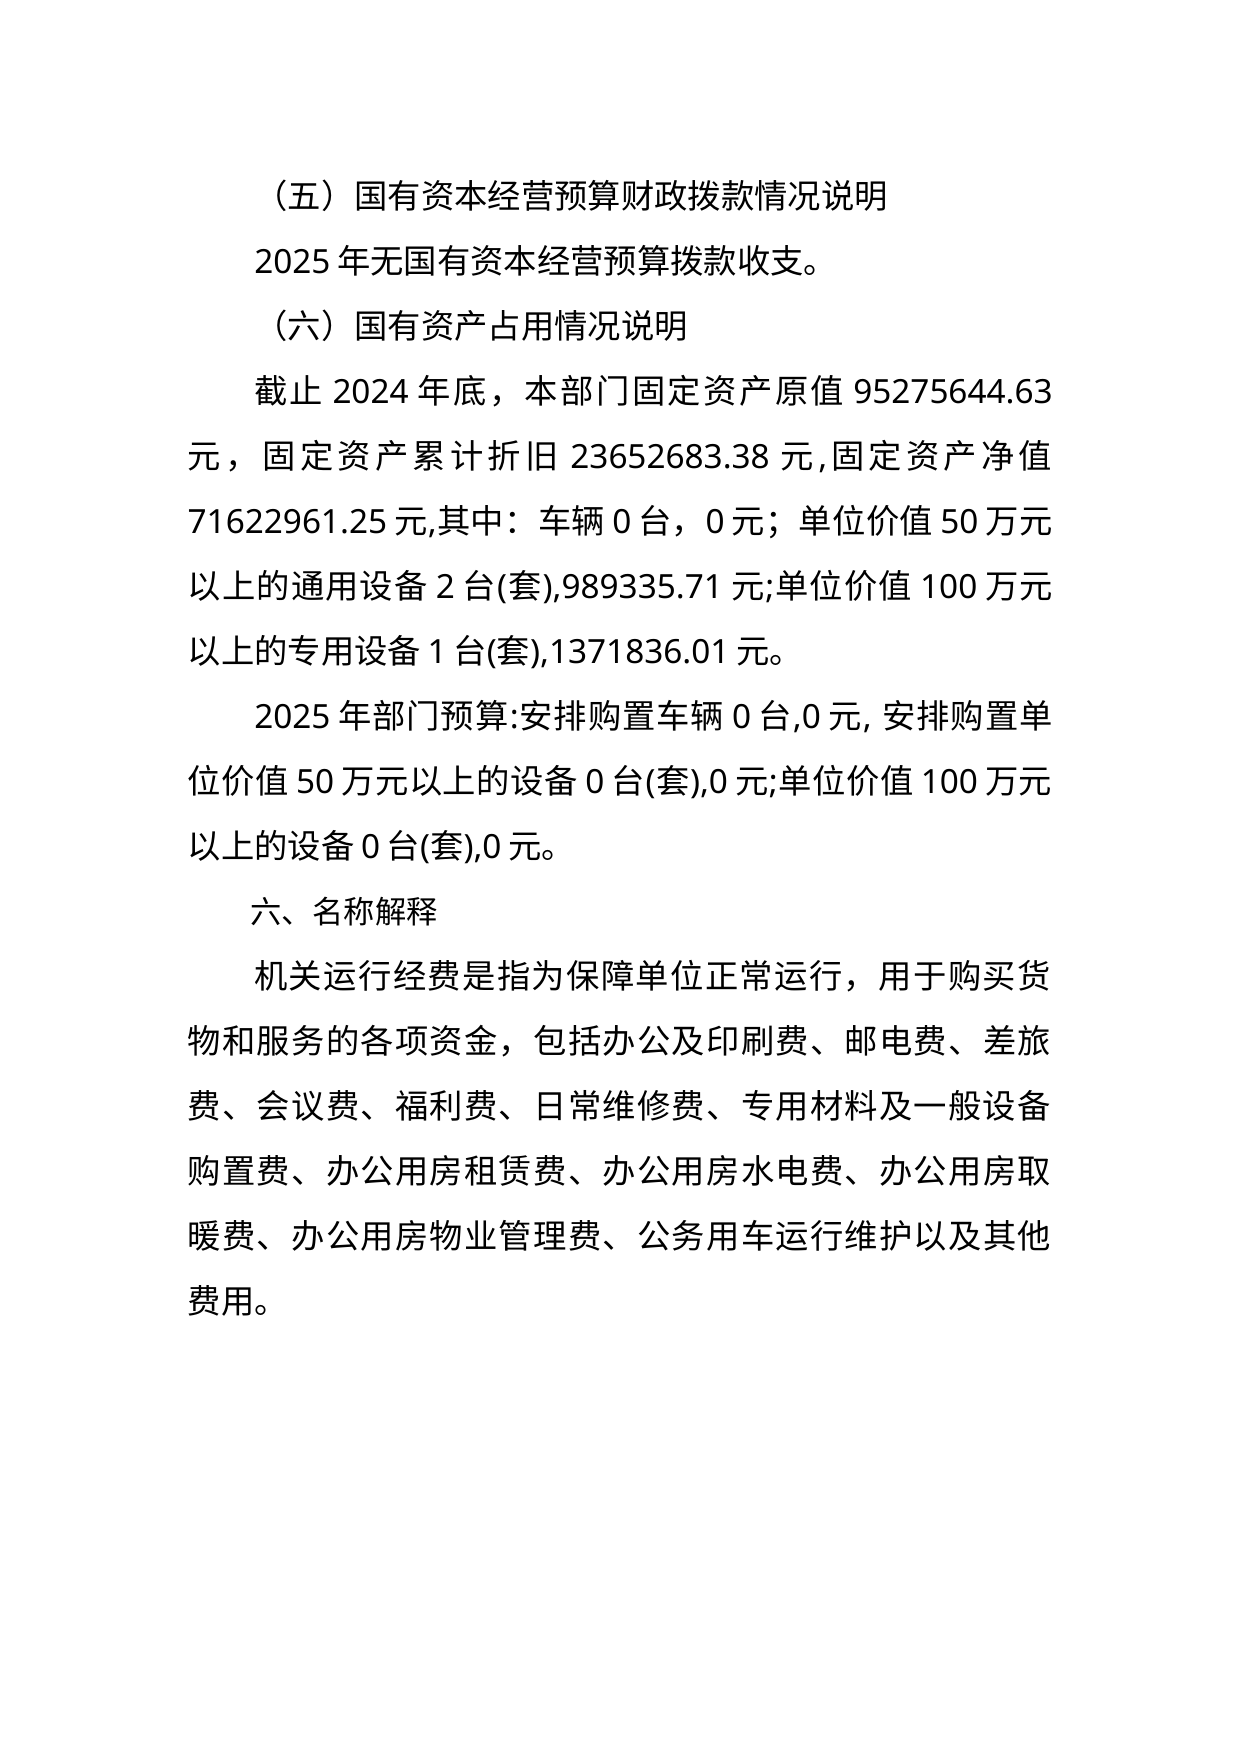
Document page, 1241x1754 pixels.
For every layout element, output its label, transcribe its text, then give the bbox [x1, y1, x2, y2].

text 机关运行经费是指为保障单位正常运行，用于购买货物和服务的各项资金，包括办公及印刷费、邮电费、差旅费、会议费、福利费、日常维修费、专用材料及一般设备购置费、办公用房租赁费、办公用房水电费、办公用房取暖费、办公用房物业管理费、公务用车运行维护以及其他费用。 [187, 942, 1053, 1332]
text （五）国有资本经营预算财政拨款情况说明 [187, 162, 1053, 227]
text （六）国有资产占用情况说明 [187, 292, 1053, 357]
text 2025年部门预算:安排购置车辆0台,0元, 安排购置单位价值50万元以上的设备0台(套),0元;单位价值100万元以上的设备0台(套),0元。 [187, 682, 1053, 877]
text 截止2024年底，本部门固定资产原值95275644.63元，固定资产累计折旧23652683.38元,固定资产净值71622961.25元,其中：车辆0台，0元；单位价值50万元以上的通用设备2台(套),989335.71元;单位价值100万元以上的专用设备1台(套),1371836.01元。 [187, 357, 1053, 682]
text 六、名称解释 [187, 877, 1053, 942]
text 2025年无国有资本经营预算拨款收支。 [187, 227, 1053, 292]
